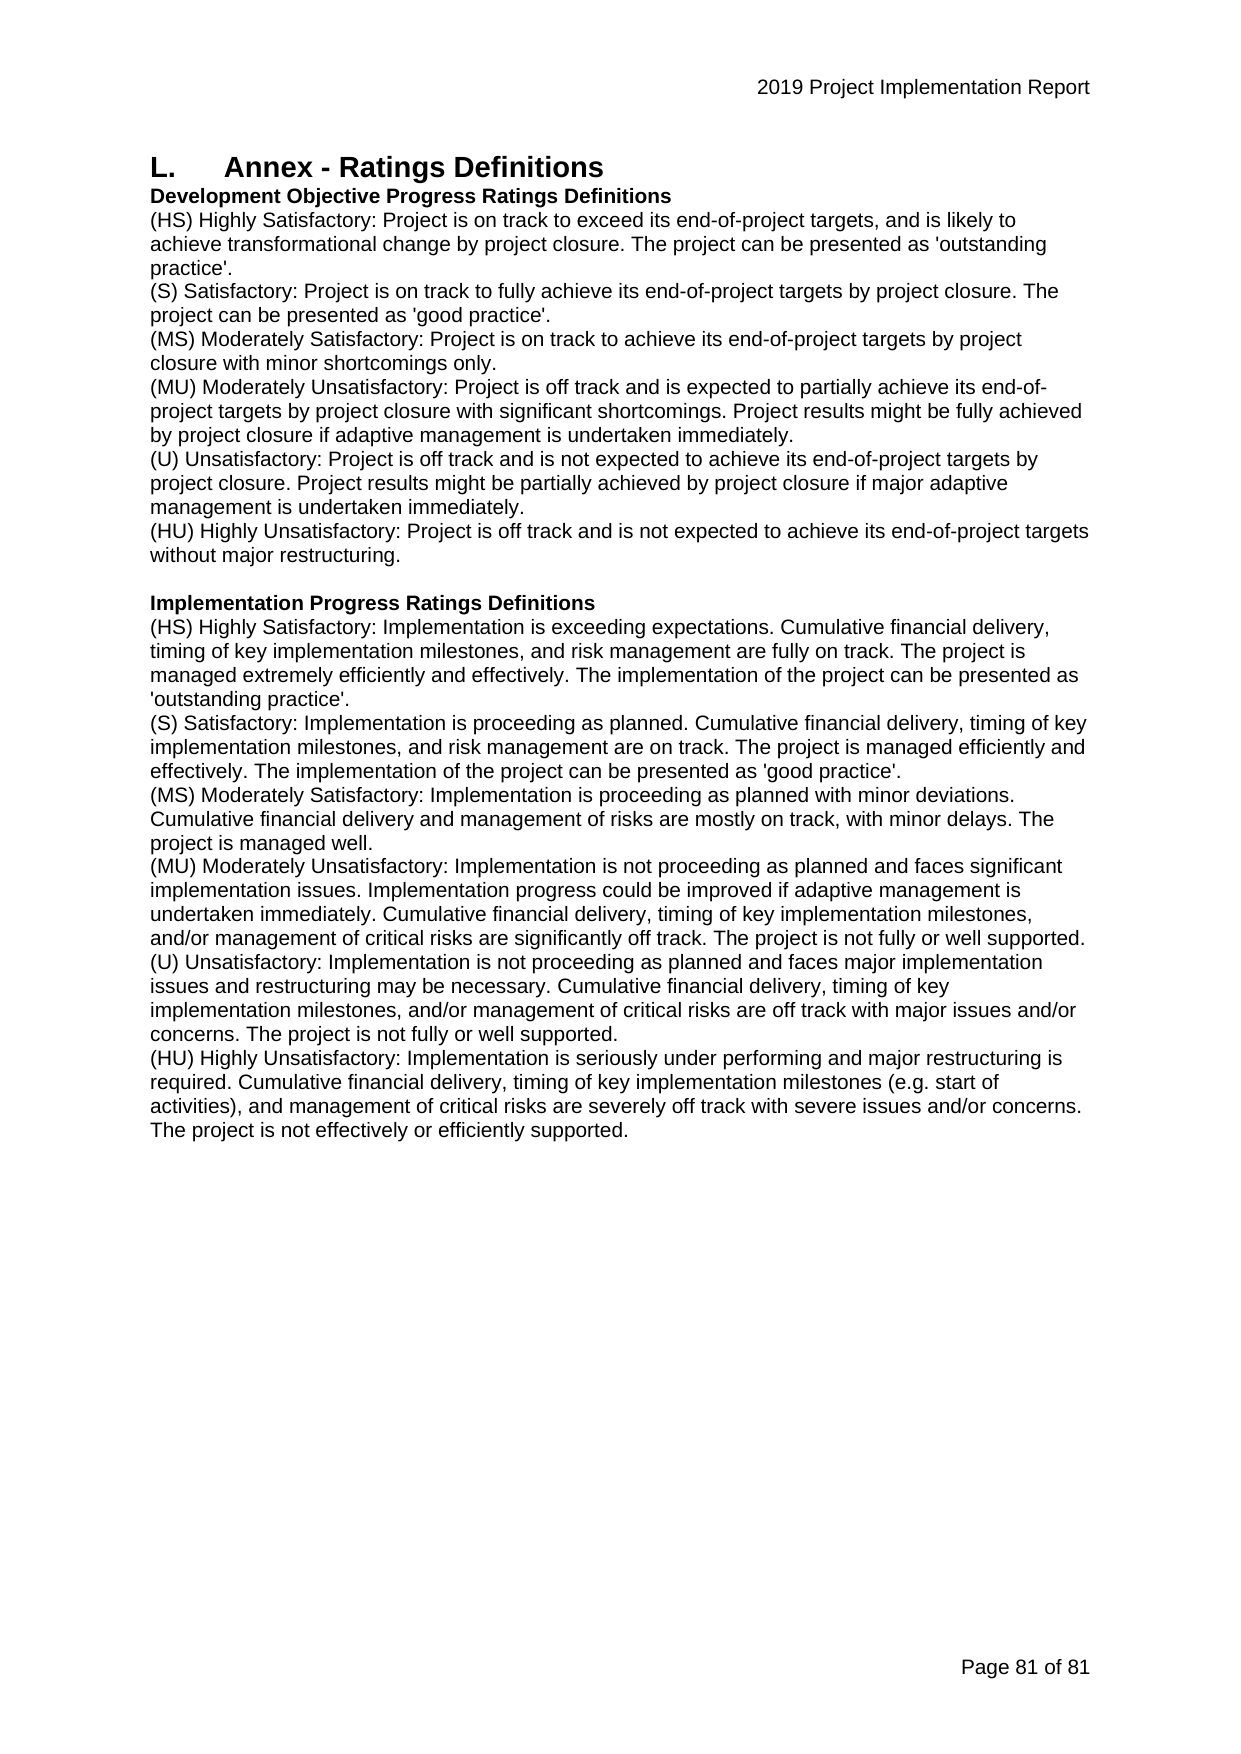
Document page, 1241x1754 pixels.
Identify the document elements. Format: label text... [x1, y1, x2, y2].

text (S) Satisfactory: Implementation is proceeding as planned. Cumulative financial delivery, timing of key implementation milestones, and risk management are on track. The project is managed efficiently and effectively. The implementation of the project can be presented as 'good practice'. [150, 711, 1090, 782]
text (MS) Moderately Satisfactory: Project is on track to achieve its end-of-project targets by project closure with minor shortcomings only. [150, 327, 1090, 375]
text (HS) Highly Satisfactory: Project is on track to exceed its end-of-project targets, and is likely to achieve transformational change by project closure. The project can be presented as 'outstanding practice'. [150, 207, 1090, 279]
text (MS) Moderately Satisfactory: Implementation is proceeding as planned with minor deviations. Cumulative financial delivery and management of risks are mostly on track, with minor delays. The project is managed well. [150, 782, 1090, 854]
text (HS) Highly Satisfactory: Implementation is exceeding expectations. Cumulative financial delivery, timing of key implementation milestones, and risk management are fully on track. The project is managed extremely efficiently and effectively. The implementation of the project can be presented as 'outstanding practice'. [150, 615, 1090, 711]
text (HU) Highly Unsatisfactory: Project is off track and is not expected to achieve its end-of-project targets without major restructuring. [150, 519, 1090, 567]
text (S) Satisfactory: Project is on track to fully achieve its end-of-project targets by project closure. The project can be presented as 'good practice'. [150, 279, 1090, 327]
text Implementation Progress Ratings Definitions [150, 591, 1090, 615]
text (U) Unsatisfactory: Project is off track and is not expected to achieve its end-of-project targets by project closure. Project results might be partially achieved by project closure if major adaptive management is undertaken immediately. [150, 447, 1090, 519]
text (HU) Highly Unsatisfactory: Implementation is seriously under performing and major restructuring is required. Cumulative financial delivery, timing of key implementation milestones (e.g. start of activities), and management of critical risks are severely off track with severe issues and/or concerns. The project is not effectively or efficiently supported. [150, 1046, 1090, 1142]
subtitle Annex - Ratings Definitions [150, 150, 1090, 183]
text Development Objective Progress Ratings Definitions [150, 183, 1090, 207]
text (MU) Moderately Unsatisfactory: Project is off track and is expected to partially achieve its end-of-project targets by project closure with significant shortcomings. Project results might be fully achieved by project closure if adaptive management is undertaken immediately. [150, 375, 1090, 447]
text (MU) Moderately Unsatisfactory: Implementation is not proceeding as planned and faces significant implementation issues. Implementation progress could be improved if adaptive management is undertaken immediately. Cumulative financial delivery, timing of key implementation milestones, and/or management of critical risks are significantly off track. The project is not fully or well supported. [150, 854, 1090, 950]
text (U) Unsatisfactory: Implementation is not proceeding as planned and faces major implementation issues and restructuring may be necessary. Cumulative financial delivery, timing of key implementation milestones, and/or management of critical risks are off track with major issues and/or concerns. The project is not fully or well supported. [150, 950, 1090, 1046]
